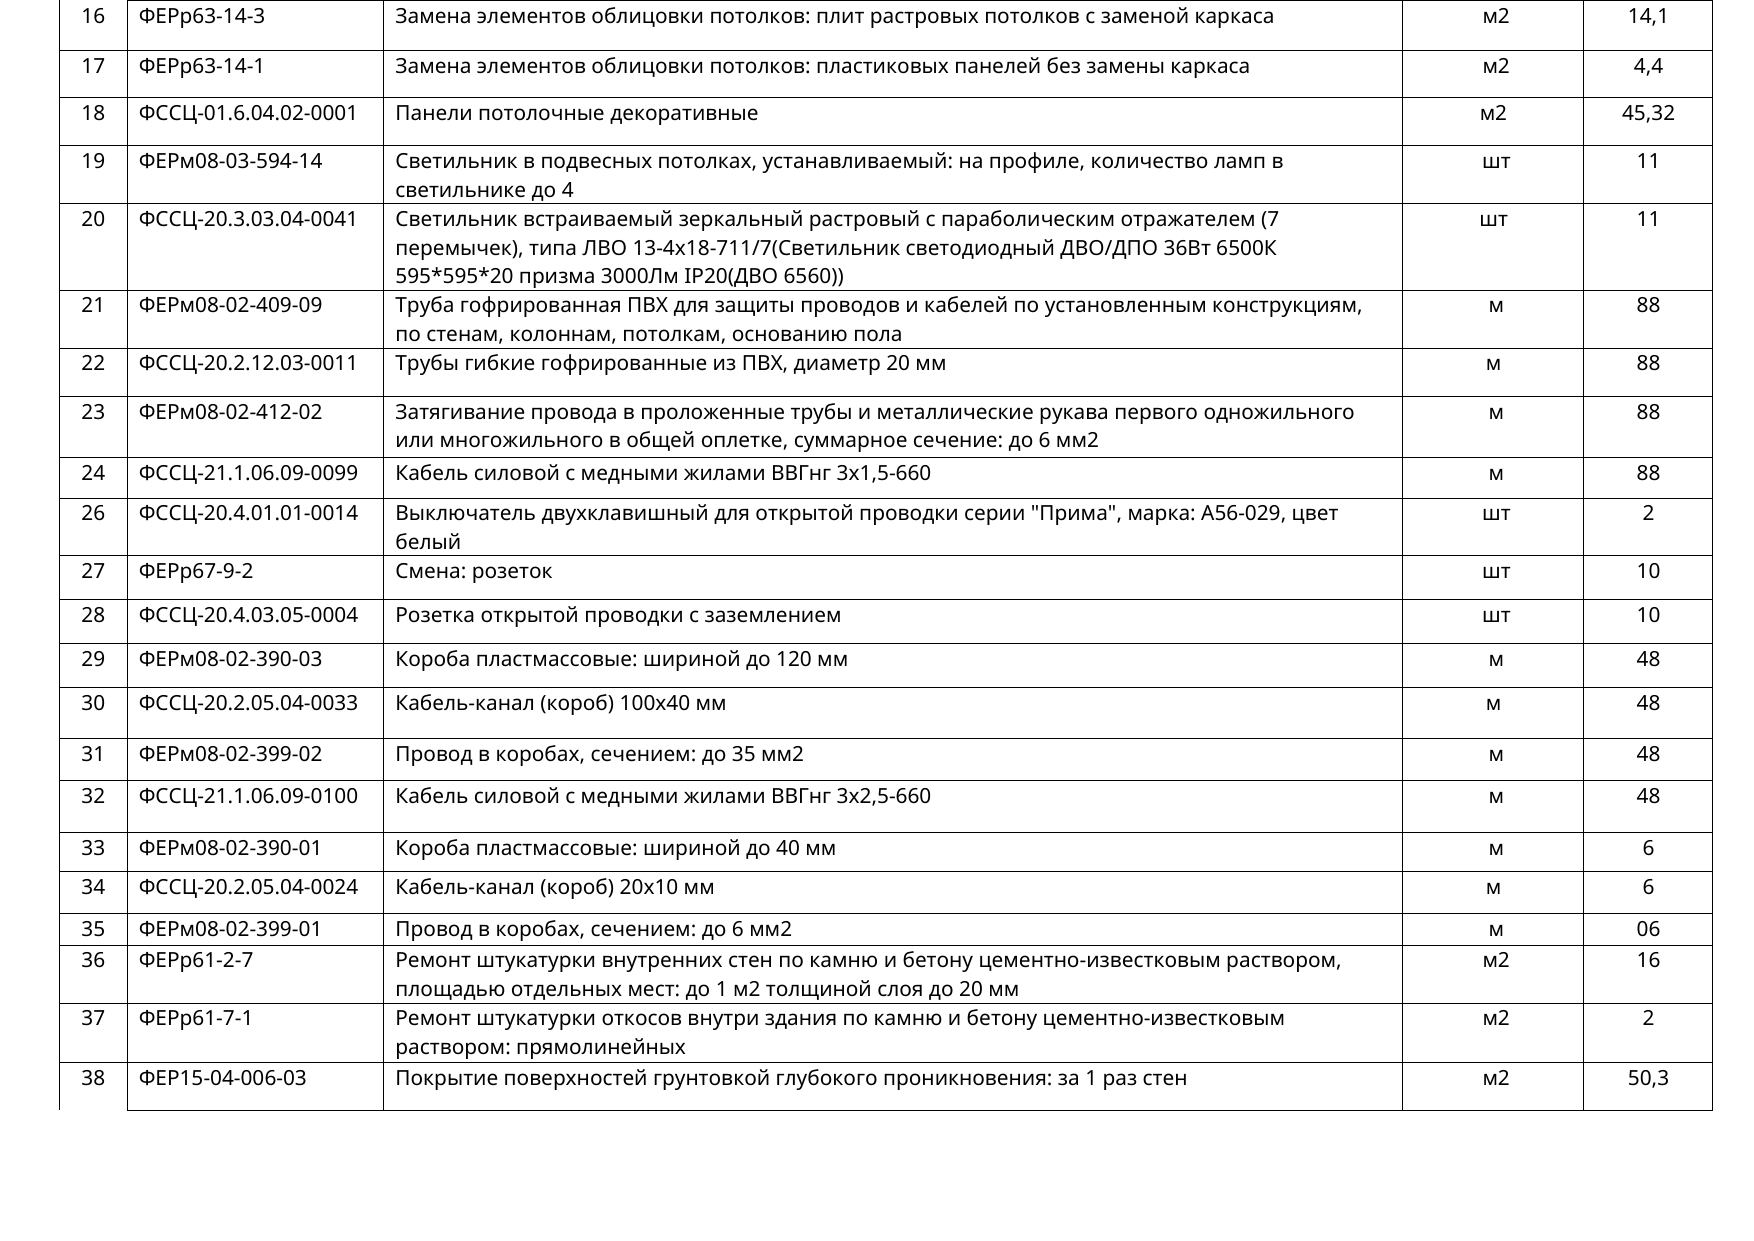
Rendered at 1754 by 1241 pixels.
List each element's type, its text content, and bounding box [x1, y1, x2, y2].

table_cell м [1403, 644, 1583, 687]
table_cell м2 [1403, 1, 1583, 50]
table_cell 37 [60, 1004, 127, 1062]
table_cell ФЕРм08-02-399-02 [128, 739, 383, 780]
table_cell 14,1 [1584, 1, 1712, 50]
table_cell ФССЦ-20.2.05.04-0033 [128, 688, 383, 738]
table_cell 33 [60, 833, 127, 871]
table_cell 23 [60, 397, 127, 457]
table_cell 34 [60, 872, 127, 913]
table_cell 31 [60, 739, 127, 780]
table_cell м2 [1403, 1063, 1583, 1110]
table_cell Розетка открытой проводки с заземлением [384, 600, 1402, 643]
table_cell 6 [1584, 833, 1712, 871]
table_cell 4,4 [1584, 51, 1712, 97]
table_cell 10 [1584, 556, 1712, 599]
table_cell 10 [1584, 600, 1712, 643]
table_cell Выключатель двухклавишный для открытой проводки серии "Прима", марка: А56-029, цвет белый [384, 499, 1402, 555]
table_cell ФЕРр63-14-1 [128, 51, 383, 97]
table_cell ФЕРр61-7-1 [128, 1004, 383, 1062]
table_cell ФЕРм08-02-390-01 [128, 833, 383, 871]
table_cell 18 [60, 98, 127, 145]
table_cell ФССЦ-20.4.03.05-0004 [128, 600, 383, 643]
table_cell 16 [1584, 946, 1712, 1002]
table_cell 27 [60, 556, 127, 599]
table_cell 22 [60, 349, 127, 396]
table_cell 88 [1584, 458, 1712, 497]
table_cell 6 [1584, 872, 1712, 913]
table_cell Труба гофрированная ПВХ для защиты проводов и кабелей по установленным конструкциям, по стенам, колоннам, потолкам, основанию пола [384, 291, 1402, 347]
table_cell Кабель силовой с медными жилами ВВГнг 3х1,5-660 [384, 458, 1402, 497]
table_cell м [1403, 291, 1583, 347]
table_cell Кабель-канал (короб) 20х10 мм [384, 872, 1402, 913]
table_cell Светильник в подвесных потолках, устанавливаемый: на профиле, количество ламп в светильнике до 4 [384, 146, 1402, 203]
table_cell 48 [1584, 781, 1712, 832]
table_cell 29 [60, 644, 127, 687]
table_cell 48 [1584, 644, 1712, 687]
table_cell 30 [60, 688, 127, 738]
table_cell 35 [60, 914, 127, 944]
table_cell 21 [60, 291, 127, 347]
table_cell Кабель силовой с медными жилами ВВГнг 3х2,5-660 [384, 781, 1402, 832]
table_cell шт [1403, 600, 1583, 643]
table_cell Короба пластмассовые: шириной до 40 мм [384, 833, 1402, 871]
table_cell ФЕРм08-02-409-09 [128, 291, 383, 347]
table_cell м [1403, 397, 1583, 457]
table_cell ФЕРр67-9-2 [128, 556, 383, 599]
table_cell м [1403, 914, 1583, 944]
table_cell 36 [60, 946, 127, 1002]
table_cell 11 [1584, 204, 1712, 289]
table_cell 88 [1584, 349, 1712, 396]
table_cell 45,32 [1584, 98, 1712, 145]
table_cell ФЕРм08-02-390-03 [128, 644, 383, 687]
table_cell м2 [1403, 946, 1583, 1002]
table_cell Затягивание провода в проложенные трубы и металлические рукава первого одножильного или многожильного в общей оплетке, суммарное сечение: до 6 мм2 [384, 397, 1402, 457]
table_cell 11 [1584, 146, 1712, 203]
table_cell 20 [60, 204, 127, 289]
table_cell Провод в коробах, сечением: до 35 мм2 [384, 739, 1402, 780]
table_cell ФЕРм08-02-399-01 [128, 914, 383, 944]
table_cell 16 [60, 0, 127, 50]
table_cell 50,3 [1584, 1063, 1712, 1110]
table_cell Светильник встраиваемый зеркальный растровый с параболическим отражателем (7 перемычек), типа ЛВО 13-4х18-711/7(Светильник светодиодный ДВО/ДПО 36Вт 6500К 595*595*20 призма 3000Лм IP20(ДВО 6560)) [384, 204, 1402, 289]
table_cell Трубы гибкие гофрированные из ПВХ, диаметр 20 мм [384, 349, 1402, 396]
table_cell шт [1403, 204, 1583, 289]
table_cell м [1403, 688, 1583, 738]
table_cell м [1403, 872, 1583, 913]
table_cell Смена: розеток [384, 556, 1402, 599]
table_cell 17 [60, 51, 127, 97]
table_cell 2 [1584, 1004, 1712, 1062]
table_cell ФССЦ-20.2.12.03-0011 [128, 349, 383, 396]
table_cell ФЕРм08-03-594-14 [128, 146, 383, 203]
table_cell ФЕРм08-02-412-02 [128, 397, 383, 457]
table_cell Короба пластмассовые: шириной до 120 мм [384, 644, 1402, 687]
table_cell 06 [1584, 914, 1712, 944]
table_cell Панели потолочные декоративные [384, 98, 1402, 145]
table_cell 19 [60, 146, 127, 203]
table_cell шт [1403, 499, 1583, 555]
table_cell ФССЦ-01.6.04.02-0001 [128, 98, 383, 145]
table_cell 38 [60, 1063, 127, 1110]
table_cell м [1403, 781, 1583, 832]
table_cell 26 [60, 499, 127, 555]
table_cell 32 [60, 781, 127, 832]
table_cell шт [1403, 556, 1583, 599]
table_cell ФССЦ-21.1.06.09-0100 [128, 781, 383, 832]
table_cell шт [1403, 146, 1583, 203]
table_cell ФССЦ-20.4.01.01-0014 [128, 499, 383, 555]
table_cell м [1403, 349, 1583, 396]
table_cell 24 [60, 458, 127, 497]
table_cell Кабель-канал (короб) 100х40 мм [384, 688, 1402, 738]
table_cell м2 [1403, 51, 1583, 97]
table_cell Ремонт штукатурки внутренних стен по камню и бетону цементно-известковым раствором, площадью отдельных мест: до 1 м2 толщиной слоя до 20 мм [384, 946, 1402, 1002]
table_cell Покрытие поверхностей грунтовкой глубокого проникновения: за 1 раз стен [384, 1063, 1402, 1110]
table_cell м2 [1403, 98, 1583, 145]
table_cell Ремонт штукатурки откосов внутри здания по камню и бетону цементно-известковым раствором: прямолинейных [384, 1004, 1402, 1062]
table_cell ФЕР15-04-006-03 [128, 1063, 383, 1110]
table_cell 48 [1584, 688, 1712, 738]
table_cell ФССЦ-20.3.03.04-0041 [128, 204, 383, 289]
table_cell м [1403, 833, 1583, 871]
table_cell м [1403, 739, 1583, 780]
table_cell 88 [1584, 291, 1712, 347]
table_cell м [1403, 458, 1583, 497]
table_cell 2 [1584, 499, 1712, 555]
table_cell ФССЦ-21.1.06.09-0099 [128, 458, 383, 497]
table_cell ФССЦ-20.2.05.04-0024 [128, 872, 383, 913]
table_cell ФЕРр63-14-3 [128, 1, 383, 50]
table_cell 28 [60, 600, 127, 643]
table_cell Провод в коробах, сечением: до 6 мм2 [384, 914, 1402, 944]
table_cell 88 [1584, 397, 1712, 457]
table_cell 48 [1584, 739, 1712, 780]
table_cell м2 [1403, 1004, 1583, 1062]
table_cell Замена элементов облицовки потолков: пластиковых панелей без замены каркаса [384, 51, 1402, 97]
table_cell ФЕРр61-2-7 [128, 946, 383, 1002]
table_cell Замена элементов облицовки потолков: плит растровых потолков с заменой каркаса [384, 1, 1402, 50]
